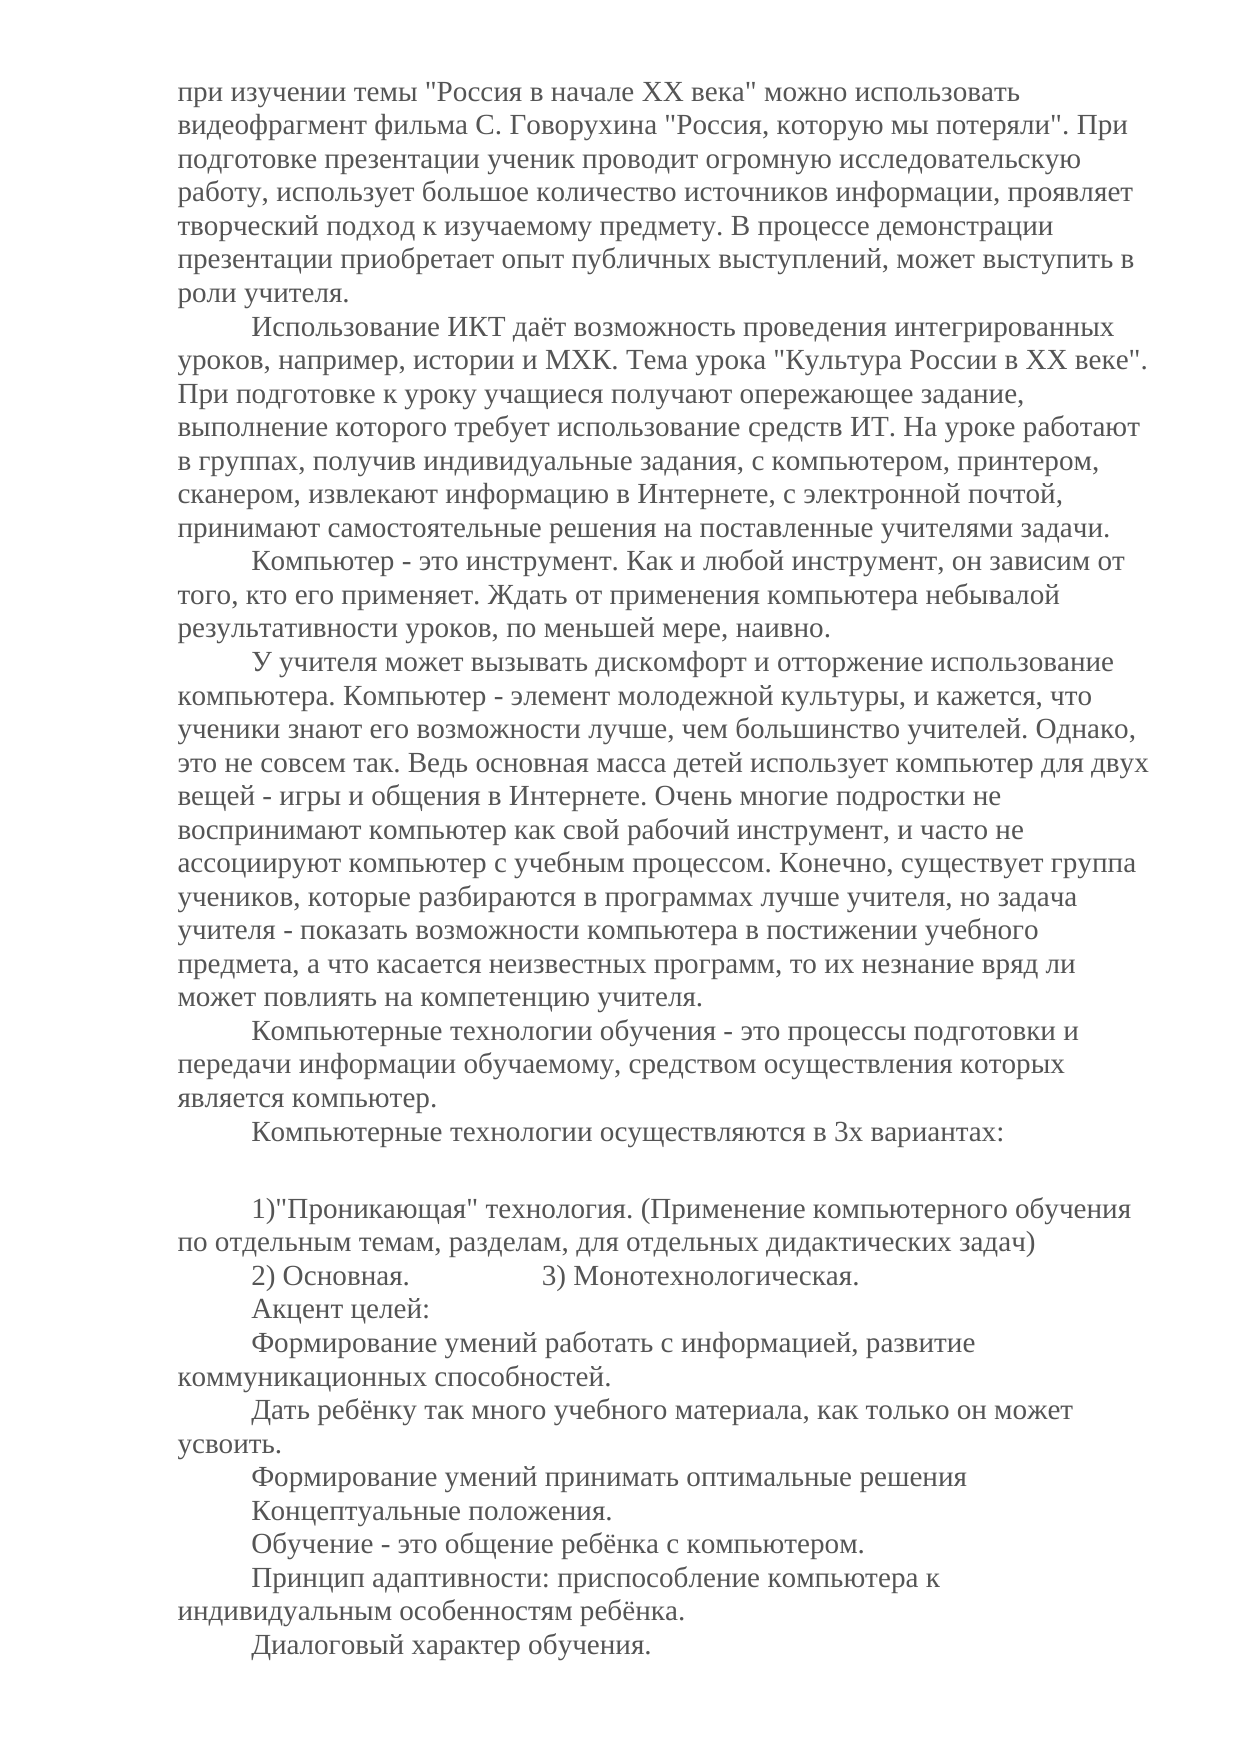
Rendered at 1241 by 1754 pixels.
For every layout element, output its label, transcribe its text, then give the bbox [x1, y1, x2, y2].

text Диалоговый характер обучения. [177, 1627, 1152, 1661]
text 1)"Проникающая" технология. (Применение компьютерного обучения по отдельным темам, разделам, для отдельных дидактических задач) [177, 1191, 1152, 1258]
text Дать ребёнку так много учебного материала, как только он может усвоить. [177, 1392, 1152, 1459]
text Акцент целей: [177, 1292, 1152, 1325]
text Использование ИКТ даёт возможность проведения интегрированных уроков, например, истории и МХК. Тема урока "Культура России в ХХ веке". При подготовке к уроку учащиеся получают опережающее задание, выполнение которого требует использование средств ИТ. На уроке работают в группах, получив индивидуальные задания, с компьютером, принтером, сканером, извлекают информацию в Интернете, с электронной почтой, принимают самостоятельные решения на поставленные учителями задачи. [177, 309, 1152, 543]
text Формирование умений принимать оптимальные решения [177, 1459, 1152, 1493]
text Компьютер - это инструмент. Как и любой инструмент, он зависим от того, кто его применяет. Ждать от применения компьютера небывалой результативности уроков, по меньшей мере, наивно. [177, 543, 1152, 644]
text Компьютерные технологии обучения - это процессы подготовки и передачи информации обучаемому, средством осуществления которых является компьютер. [177, 1013, 1152, 1114]
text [177, 74, 1152, 309]
text 2) Основная. 3) Монотехнологическая. [177, 1258, 1152, 1292]
text Компьютерные технологии осуществляются в 3х вариантах: [177, 1114, 1152, 1147]
text Обучение - это общение ребёнка с компьютером. [177, 1526, 1152, 1560]
text У учителя может вызывать дискомфорт и отторжение использование компьютера. Компьютер - элемент молодежной культуры, и кажется, что ученики знают его возможности лучше, чем большинство учителей. Однако, это не совсем так. Ведь основная масса детей использует компьютер для двух вещей - игры и общения в Интернете. Очень многие подростки не воспринимают компьютер как свой рабочий инструмент, и часто не ассоциируют компьютер с учебным процессом. Конечно, существует группа учеников, которые разбираются в программах лучше учителя, но задача учителя - показать возможности компьютера в постижении учебного предмета, а что касается неизвестных программ, то их незнание вряд ли может повлиять на компетенцию учителя. [177, 644, 1152, 1013]
text Концептуальные положения. [177, 1493, 1152, 1526]
text Формирование умений работать с информацией, развитие коммуникационных способностей. [177, 1325, 1152, 1392]
text Принцип адаптивности: приспособление компьютера к индивидуальным особенностям ребёнка. [177, 1560, 1152, 1627]
